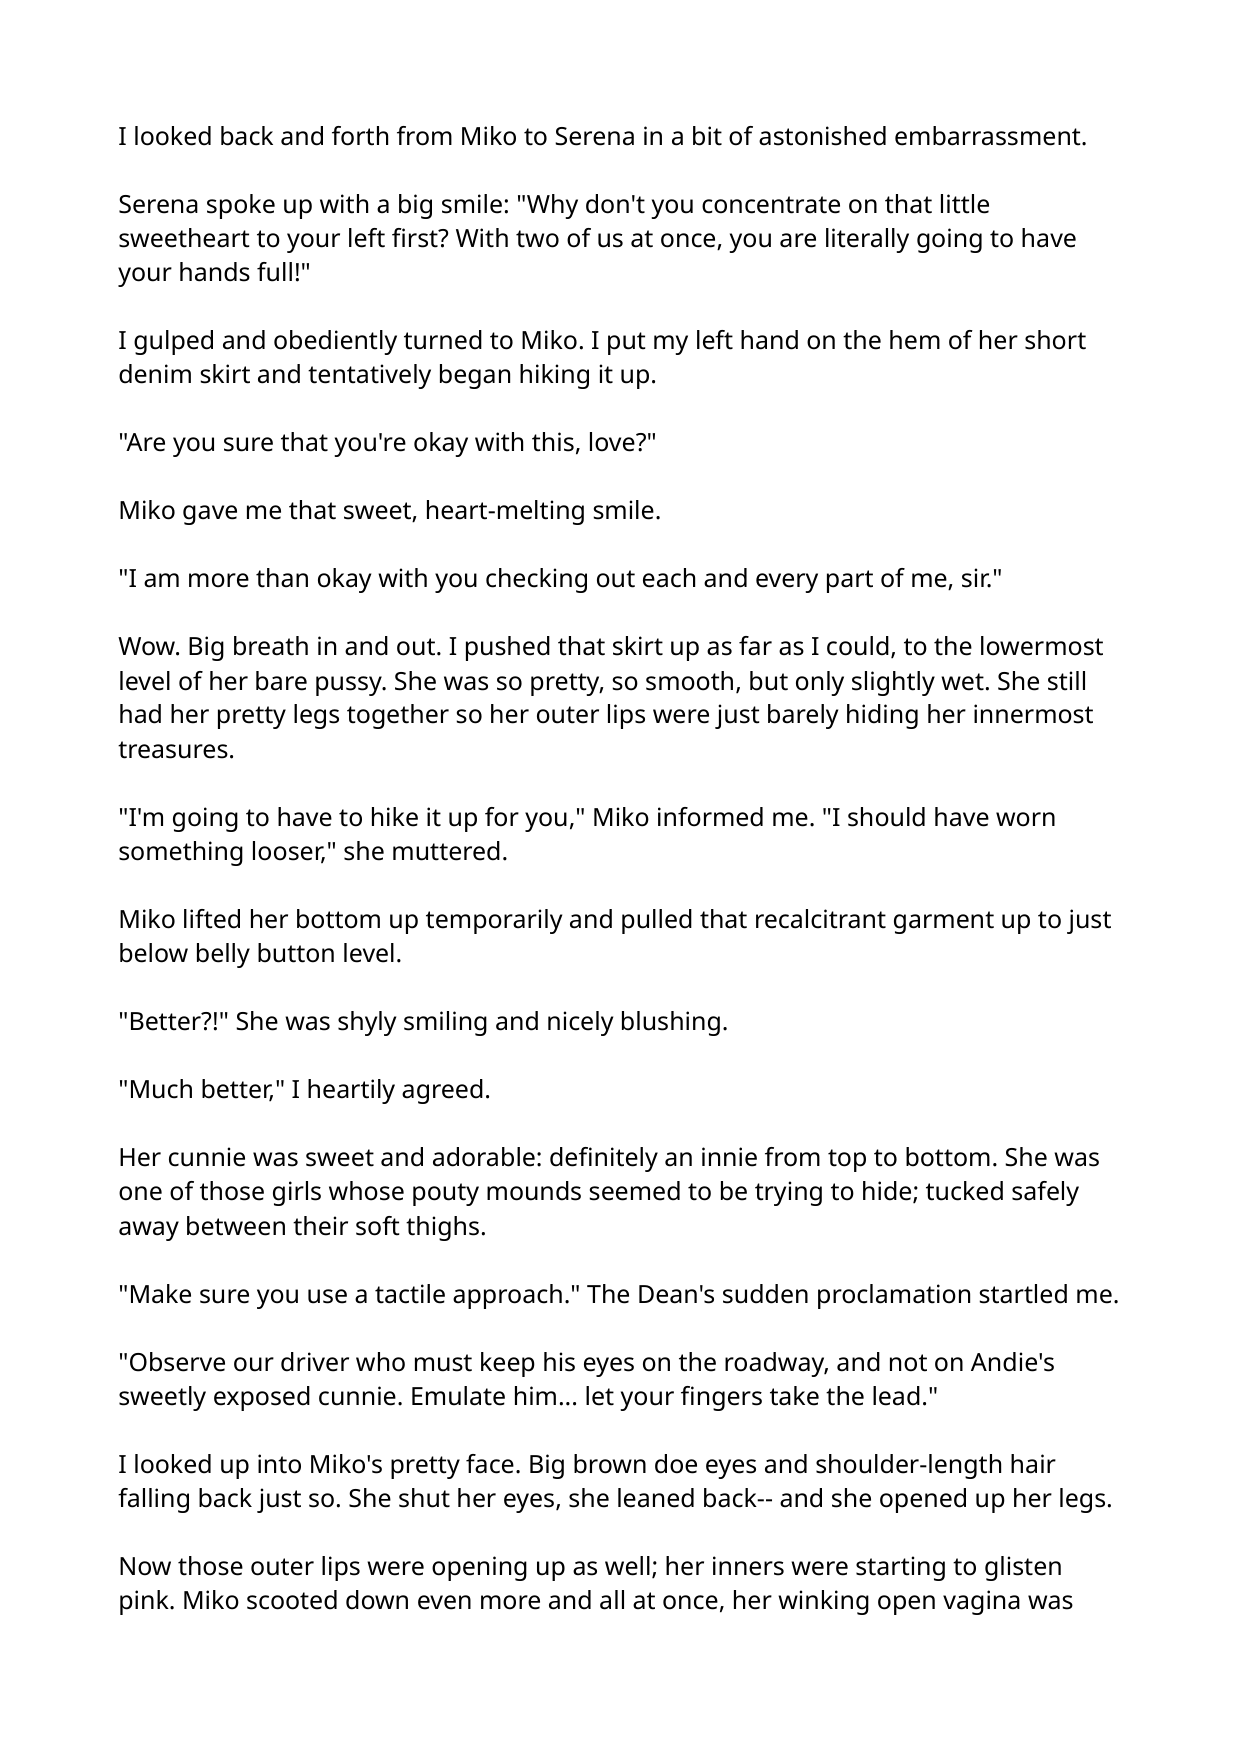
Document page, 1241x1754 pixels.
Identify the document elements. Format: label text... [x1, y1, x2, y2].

text "Observe our driver who must keep his eyes on the roadway, and not on Andie's sweetly exposed cunnie. Emulate him... let your fingers take the lead." [118, 1344, 1122, 1412]
text Her cunnie was sweet and adorable: definitely an innie from top to bottom. She was one of those girls whose pouty mounds seemed to be trying to hide; tucked safely away between their soft thighs. [118, 1140, 1122, 1242]
text Miko lifted her bottom up temporarily and pulled that recalcitrant garment up to just below belly button level. [118, 902, 1122, 970]
text I gulped and obediently turned to Miko. I put my left hand on the hem of her short denim skirt and tentatively began hiking it up. [118, 322, 1122, 391]
text Miko gave me that sweet, heart-melting smile. [118, 493, 1122, 527]
text "I'm going to have to hike it up for you," Miko informed me. "I should have worn something looser," she muttered. [118, 799, 1122, 867]
text Serena spoke up with a big smile: "Why don't you concentrate on that little sweetheart to your left first? With two of us at once, you are literally going to have your hands full!" [118, 186, 1122, 288]
text I looked back and forth from Miko to Serena in a bit of astonished embarrassment. [118, 118, 1122, 152]
text I looked up into Miko's pretty face. Big brown doe eyes and shoulder-length hair falling back just so. She shut her eyes, she leaned back-- and she opened up her legs. [118, 1447, 1122, 1515]
text "I am more than okay with you checking out each and every part of me, sir." [118, 561, 1122, 595]
text "Are you sure that you're okay with this, love?" [118, 425, 1122, 459]
text "Much better," I heartily agreed. [118, 1072, 1122, 1106]
text "Better?!" She was shyly smiling and nicely blushing. [118, 1004, 1122, 1038]
text Wow. Big breath in and out. I pushed that skirt up as far as I could, to the lowermost level of her bare pussy. She was so pretty, so smooth, but only slightly wet. She still had her pretty legs together so her outer lips were just barely hiding her innermost treasures. [118, 629, 1122, 765]
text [118, 1549, 1122, 1617]
text "Make sure you use a tactile approach." The Dean's sudden proclamation startled me. [118, 1276, 1122, 1310]
